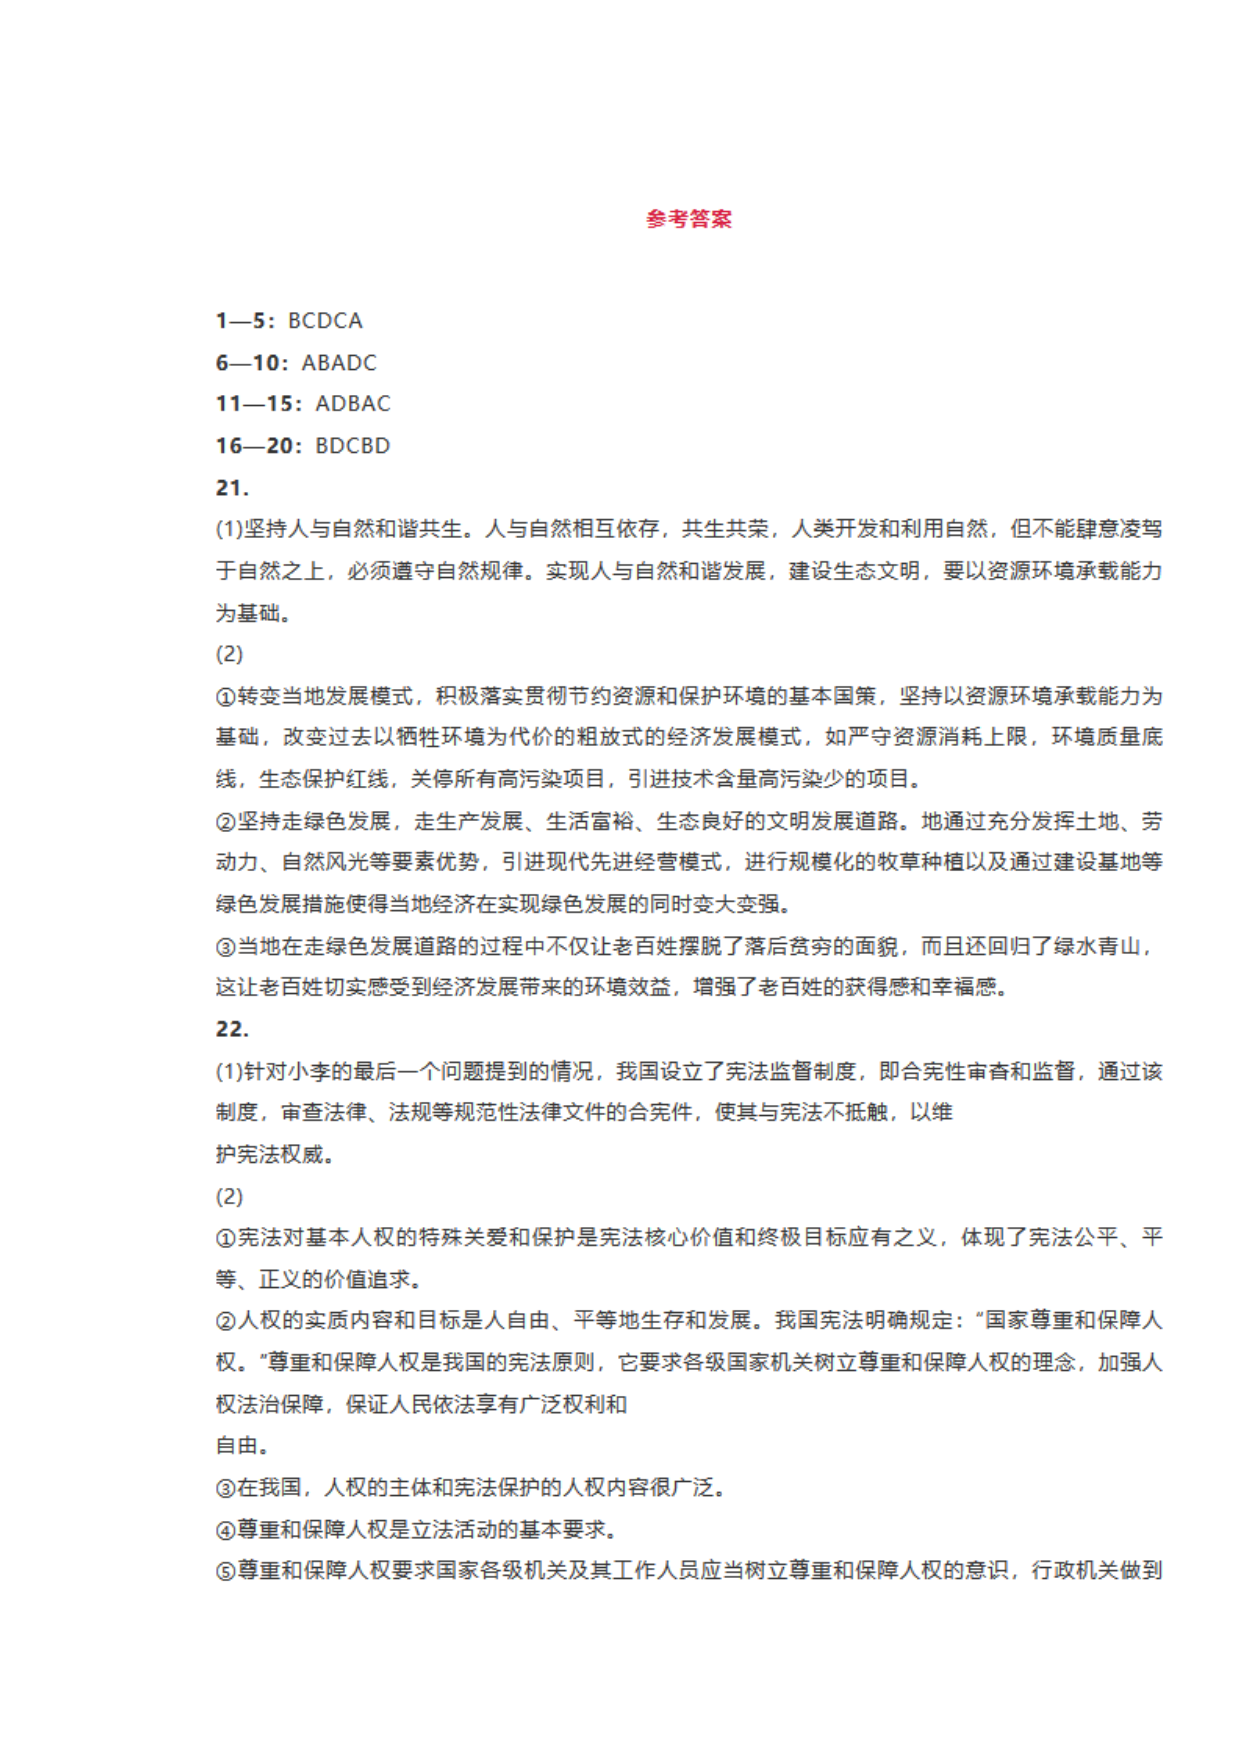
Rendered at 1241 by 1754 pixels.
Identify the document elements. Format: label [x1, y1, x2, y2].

picture [187, 162, 1199, 1592]
